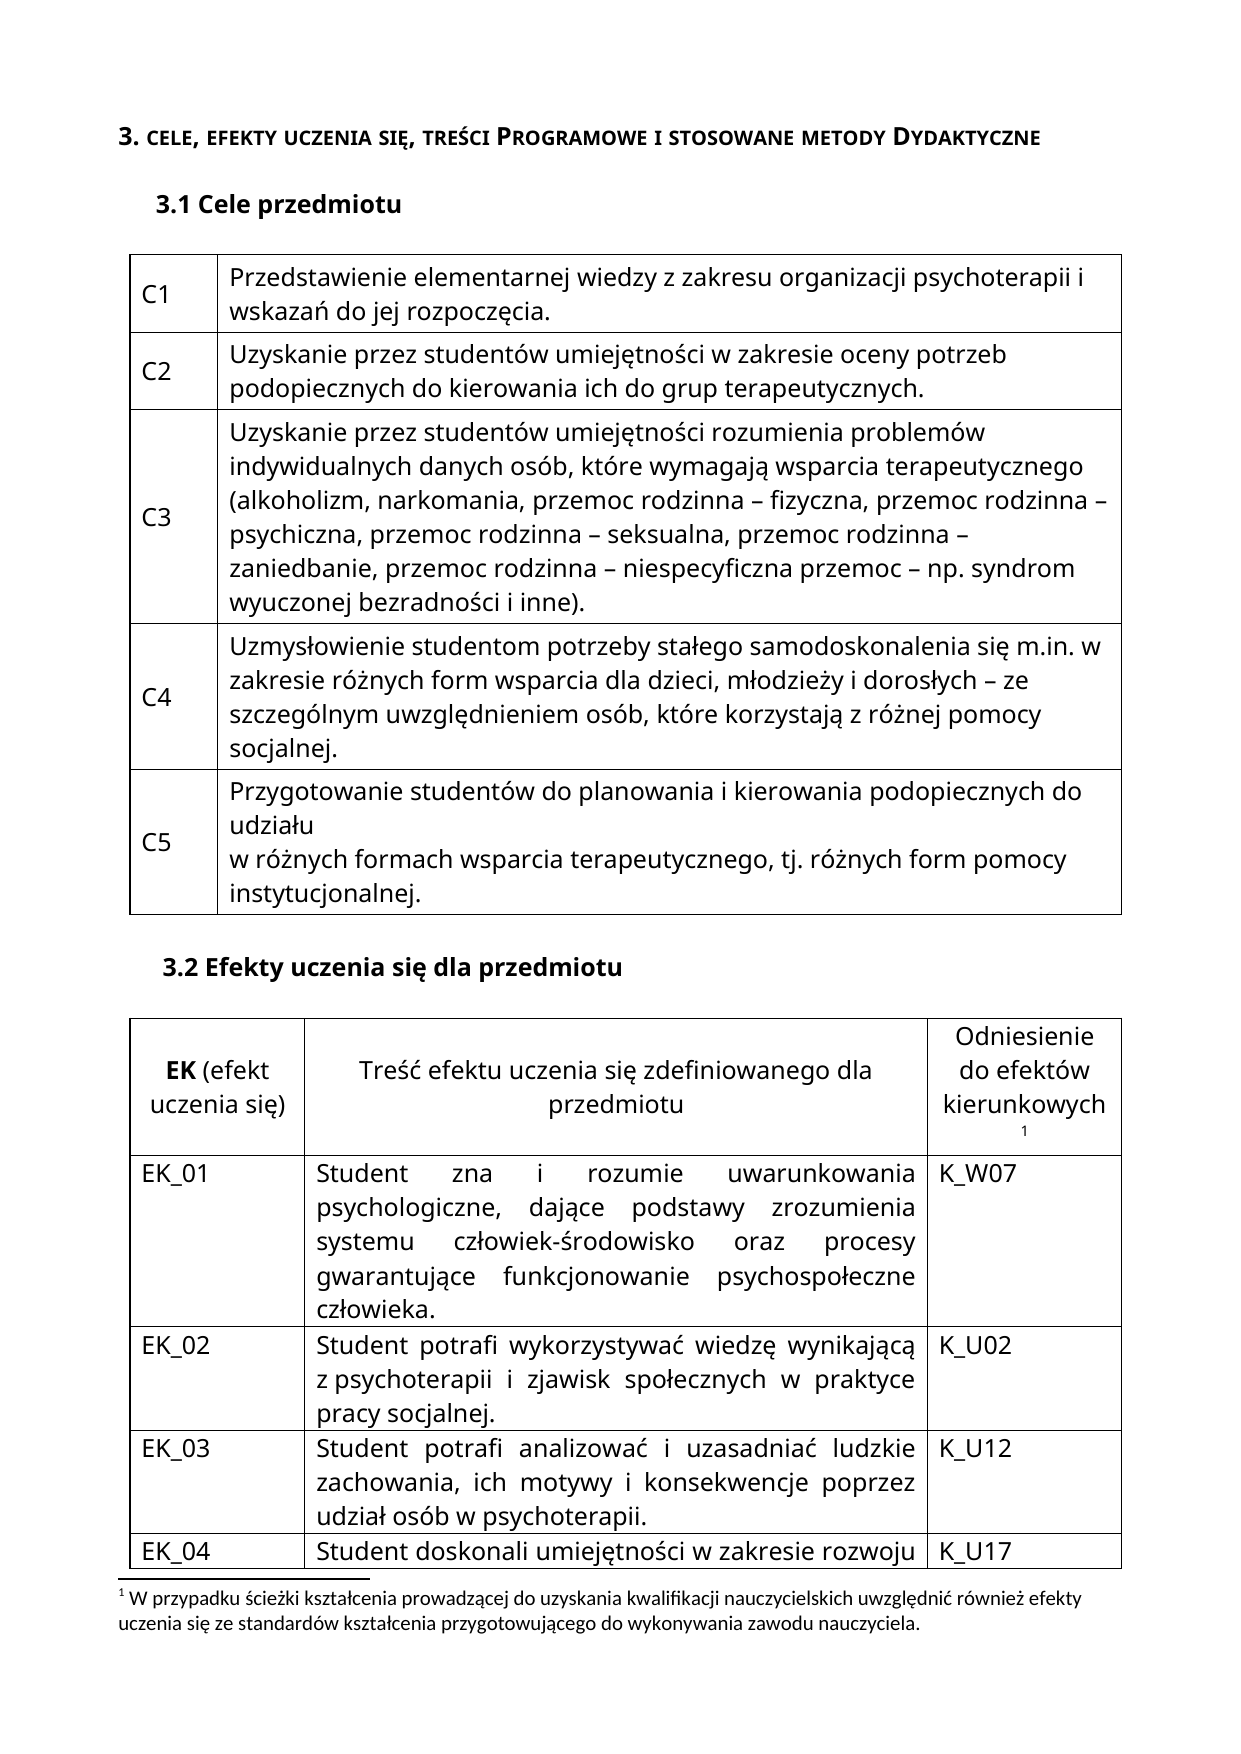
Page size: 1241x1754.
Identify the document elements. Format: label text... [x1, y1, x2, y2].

table_cell Uzmysłowienie studentom potrzeby stałego samodoskonalenia się m.in. w zakresie różnych form wsparcia dla dzieci, młodzieży i dorosłych – ze szczególnym uwzględnieniem osób, które korzystają z różnej pomocy socjalnej. [218, 624, 1121, 769]
table_cell Student potrafi analizować i uzasadniać ludzkie zachowania, ich motywy i konsekwencje poprzez udział osób w psychoterapii. [305, 1431, 927, 1533]
table_cell C3 [131, 410, 217, 623]
table_cell EK_02 [131, 1327, 304, 1429]
table_header C1 [131, 255, 217, 332]
table_cell K_U17 [928, 1534, 1121, 1568]
table_cell EK_01 [131, 1156, 304, 1326]
table_cell EK_04 [131, 1534, 304, 1568]
text 3.1 Cele przedmiotu [156, 186, 1122, 220]
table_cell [305, 1534, 927, 1568]
table_cell C5 [131, 770, 217, 914]
table_cell Uzyskanie przez studentów umiejętności w zakresie oceny potrzeb podopiecznych do kierowania ich do grup terapeutycznych. [218, 333, 1121, 409]
table_cell K_U12 [928, 1431, 1121, 1533]
table_header Odniesienie do efektów kierunkowych [928, 1019, 1121, 1155]
table_header Treść efektu uczenia się zdefiniowanego dla przedmiotu [305, 1019, 927, 1155]
table_header EK (efekt uczenia się) [131, 1019, 304, 1155]
table_header Przedstawienie elementarnej wiedzy z zakresu organizacji psychoterapii i wskazań do jej rozpoczęcia. [218, 255, 1121, 332]
table_cell K_W07 [928, 1156, 1121, 1326]
table_cell C2 [131, 333, 217, 409]
table_cell Student zna i rozumie uwarunkowania psychologiczne, dające podstawy zrozumienia systemu człowiek-środowisko oraz procesy gwarantujące funkcjonowanie psychospołeczne człowieka. [305, 1156, 927, 1326]
table_cell Przygotowanie studentów do planowania i kierowania podopiecznych do udziału w różnych formach wsparcia terapeutycznego, tj. różnych form pomocy instytucjonalnej. [218, 770, 1121, 914]
table_cell EK_03 [131, 1431, 304, 1533]
text 3.2 Efekty uczenia się dla przedmiotu [162, 949, 1122, 983]
table_cell K_U02 [928, 1327, 1121, 1429]
table_cell Student potrafi wykorzystywać wiedzę wynikającą z psychoterapii i zjawisk społecznych w praktyce pracy socjalnej. [305, 1327, 927, 1429]
text 3. cele, efekty uczenia się, treści Programowe i stosowane metody Dydaktyczne [118, 118, 1122, 152]
table_cell C4 [131, 624, 217, 769]
table_cell Uzyskanie przez studentów umiejętności rozumienia problemów indywidualnych danych osób, które wymagają wsparcia terapeutycznego (alkoholizm, narkomania, przemoc rodzinna – fizyczna, przemoc rodzinna – psychiczna, przemoc rodzinna – seksualna, przemoc rodzinna – zaniedbanie, przemoc rodzinna – niespecyficzna przemoc – np. syndrom wyuczonej bezradności i inne). [218, 410, 1121, 623]
